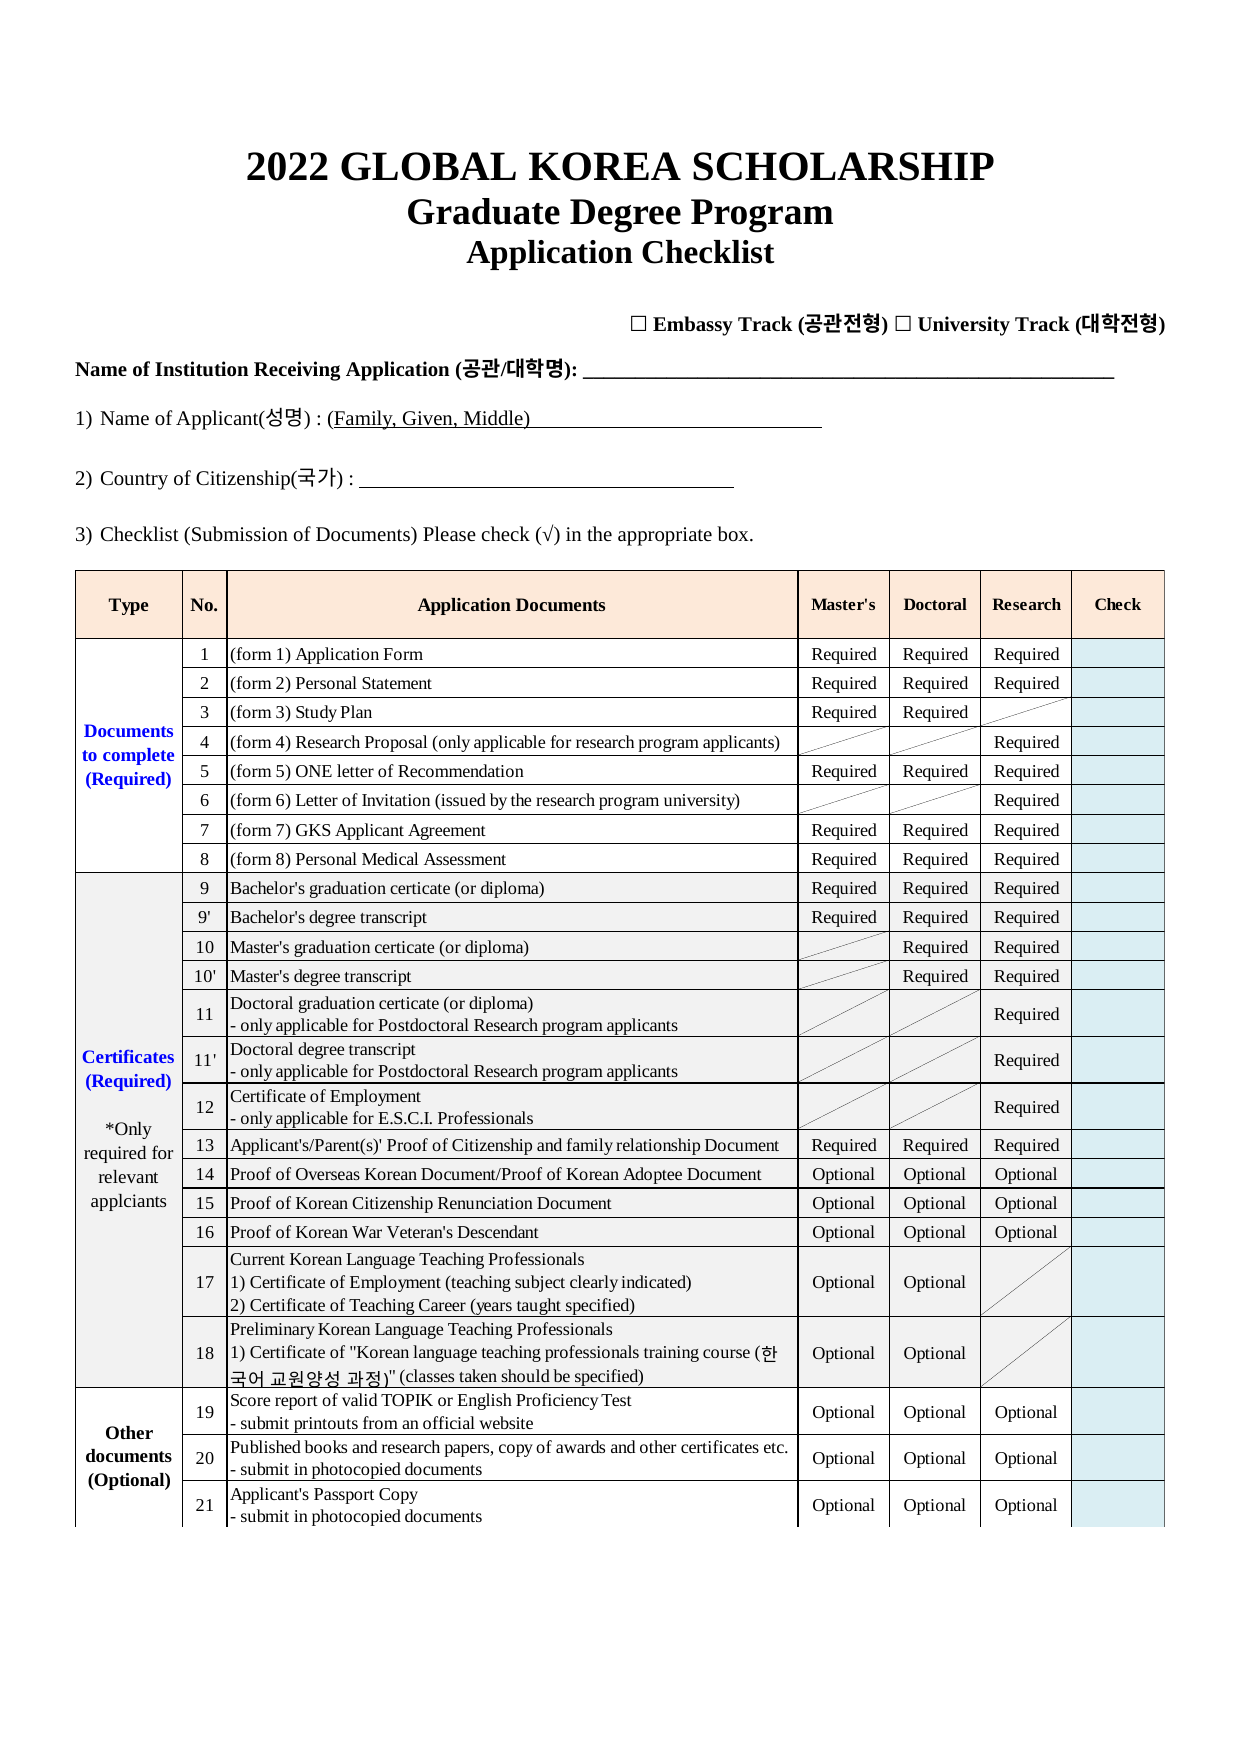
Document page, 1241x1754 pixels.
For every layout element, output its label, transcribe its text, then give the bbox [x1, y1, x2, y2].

list Name of Applicant(성명) : (Family, Given, Middle) [75, 401, 1165, 431]
text Application Checklist [75, 232, 1165, 271]
text 2022 GLOBAL KOREA SCHOLARSHIP [75, 141, 1165, 189]
text Embassy Track (공관전형) University Track (대학전형) [75, 307, 1165, 337]
list Country of Citizenship(국가) : [75, 462, 1165, 492]
text Graduate Degree Program [75, 189, 1165, 232]
text Name of Institution Receiving Application (공관/대학명): ___________________________________________________ [75, 352, 1165, 382]
list Checklist (Submission of Documents) Please check (√) in the appropriate box. [75, 522, 1165, 546]
